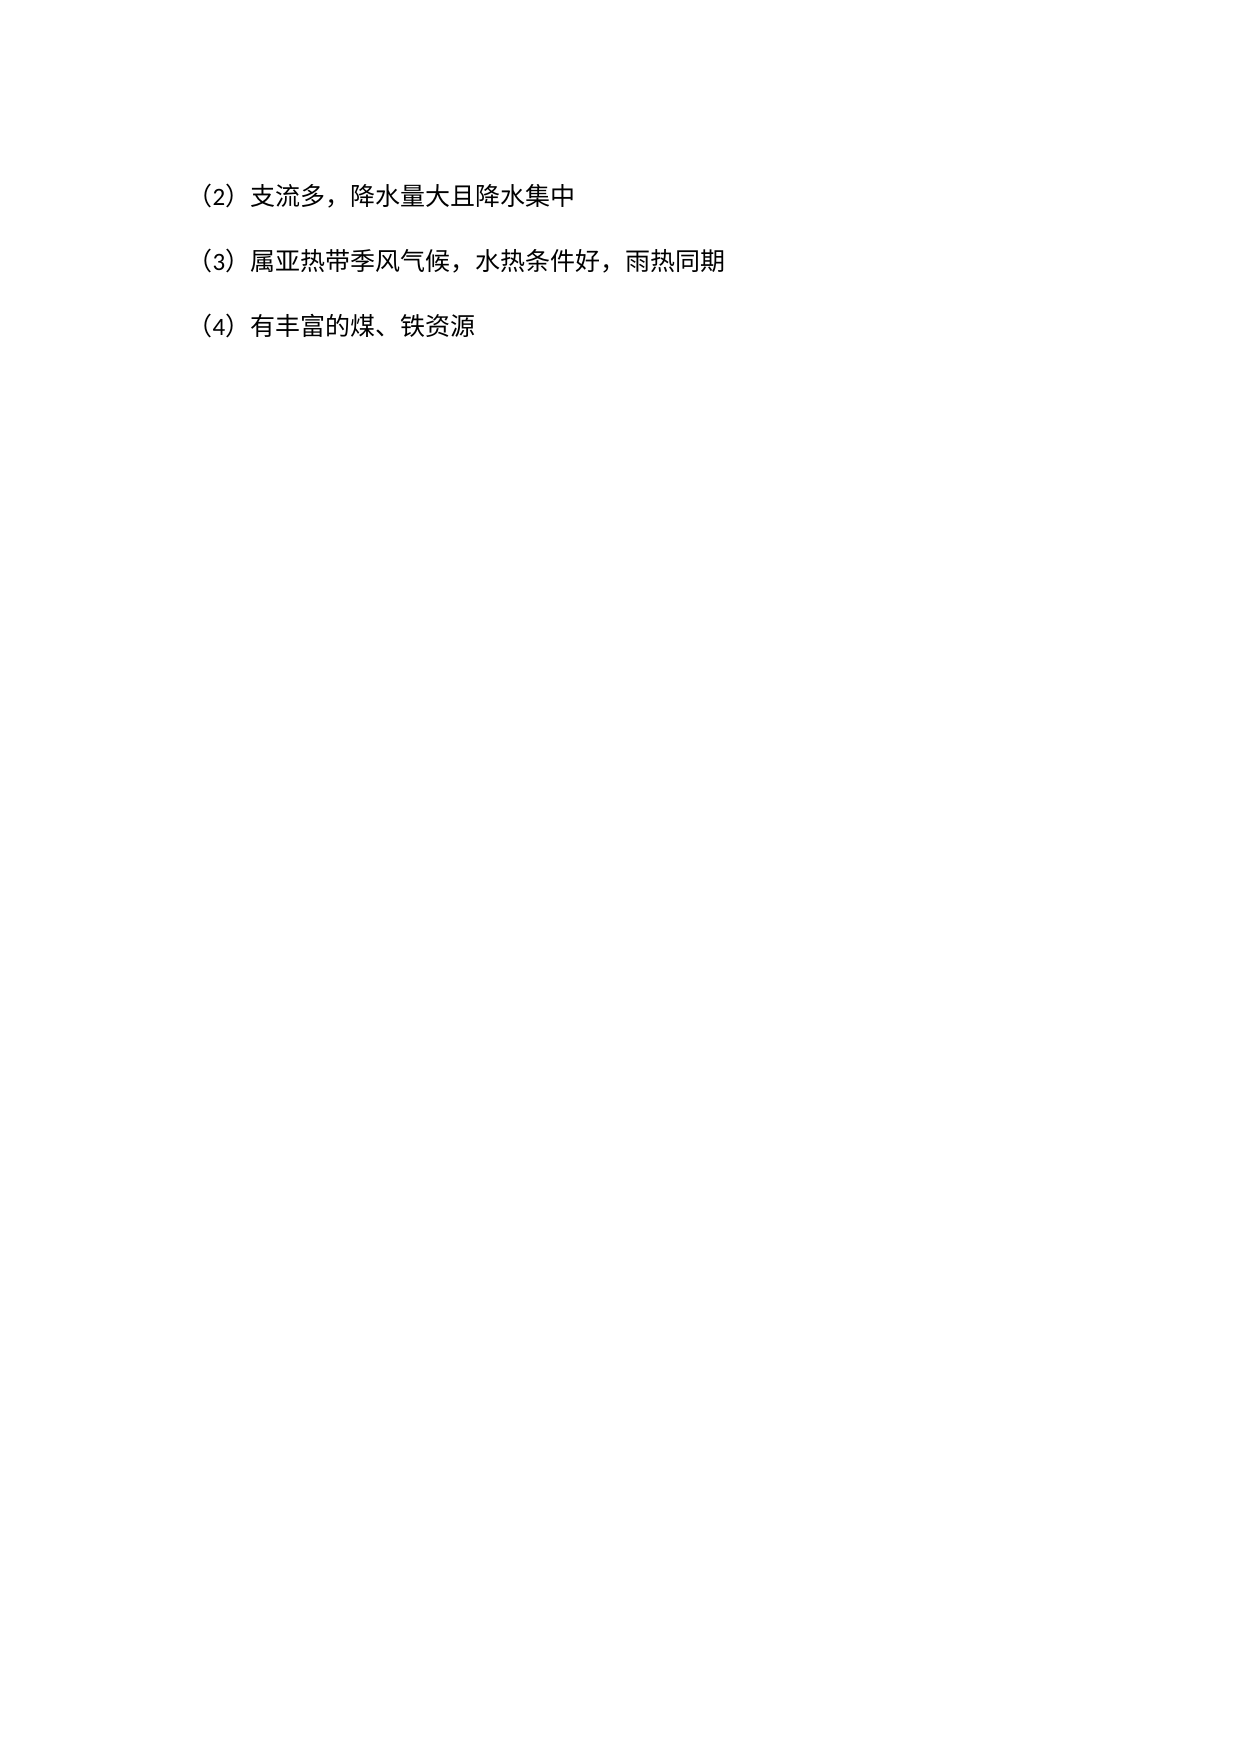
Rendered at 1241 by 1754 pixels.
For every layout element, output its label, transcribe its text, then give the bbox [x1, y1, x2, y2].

text （4）有丰富的煤、铁资源 [187, 292, 1053, 357]
text （2）支流多，降水量大且降水集中 [187, 162, 1053, 227]
text （3）属亚热带季风气候，水热条件好，雨热同期 [187, 227, 1053, 292]
